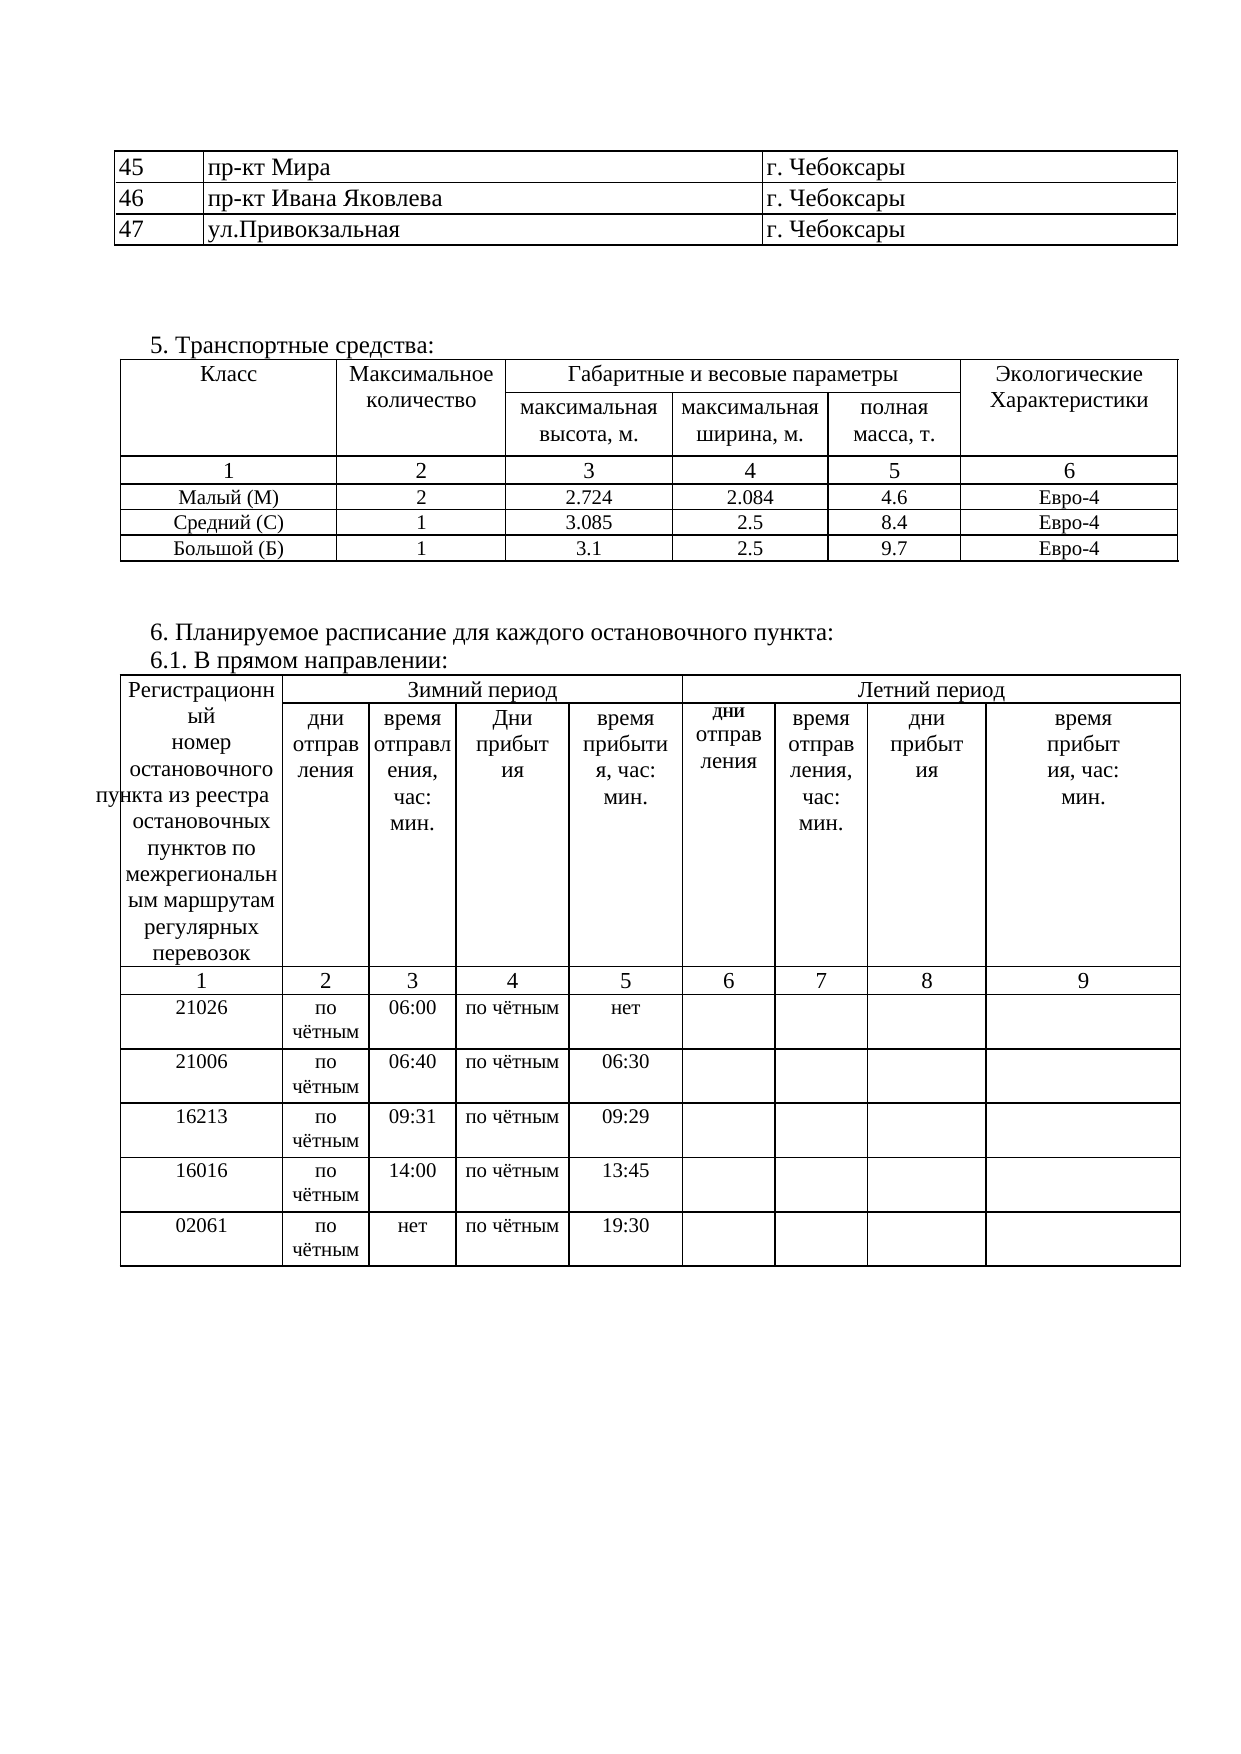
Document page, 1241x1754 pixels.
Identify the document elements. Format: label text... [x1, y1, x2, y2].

table_cell Евро-4 [961, 510, 1177, 534]
table_cell 1 [337, 510, 505, 534]
table_cell [683, 995, 774, 1048]
table_cell 4 [673, 457, 827, 483]
table_header Максимальное количество [337, 360, 505, 455]
table_cell [987, 1213, 1180, 1265]
table_cell ул.Привокзальная [204, 215, 762, 244]
table_cell 2.724 [506, 485, 672, 509]
table_cell 2 [337, 485, 505, 509]
table_cell Средний (С) [121, 510, 336, 534]
table_cell [776, 1104, 867, 1157]
table_cell [868, 1158, 985, 1211]
table_header Класс [121, 360, 336, 455]
table_cell 13:45 [570, 1158, 682, 1211]
table_header Габаритные и весовые параметры [506, 360, 960, 392]
table_cell [868, 1050, 985, 1102]
table_cell 45 [115, 152, 203, 181]
table_cell [987, 1158, 1180, 1211]
table_header Регистрационный номер остановочного пункта из реестра остановочных пунктов по межрегиональным маршрутам регулярных перевозок [121, 676, 282, 966]
table_cell 7 [776, 967, 867, 993]
table_cell 2 [283, 967, 368, 993]
table_header Экологические Характеристики [961, 360, 1177, 455]
table_cell по чётным [283, 995, 368, 1048]
table_cell по чётным [283, 1050, 368, 1102]
text 5. Транспортные средства: [150, 330, 1090, 358]
table_cell [868, 995, 985, 1048]
table_cell Малый (М) [121, 485, 336, 509]
table_cell 1 [121, 457, 336, 483]
table_cell 1 [337, 536, 505, 560]
table_cell 47 [115, 214, 203, 244]
table_cell по чётным [283, 1158, 368, 1211]
table_cell 8.4 [829, 510, 960, 534]
table_cell дни прибыт ия [868, 704, 985, 966]
table_cell 2.5 [673, 510, 827, 534]
table_cell Дни прибыт ия [457, 704, 568, 966]
table_cell [776, 1158, 867, 1211]
table_cell 02061 [121, 1213, 282, 1265]
table_cell по чётным [457, 1213, 568, 1265]
table_cell [683, 1158, 774, 1211]
table_cell 06:40 [370, 1050, 455, 1102]
table_cell по чётным [457, 995, 568, 1048]
table_cell г. Чебоксары [763, 152, 1177, 181]
table_cell 46 [115, 183, 203, 213]
text 6. Планируемое расписание для каждого остановочного пункта: [150, 617, 1090, 645]
table_cell [776, 1050, 867, 1102]
text 6.1. В прямом направлении: [150, 645, 1090, 674]
table_cell 5 [829, 457, 960, 483]
table_cell 06:00 [370, 995, 455, 1048]
table_cell 21026 [121, 995, 282, 1048]
table_cell 3.085 [506, 510, 672, 534]
table_cell Евро-4 [961, 536, 1177, 560]
table_cell 1 [121, 967, 282, 993]
table_cell 06:30 [570, 1050, 682, 1102]
table_cell 3 [370, 967, 455, 993]
table_cell максимальная ширина, м. [673, 393, 827, 455]
table_cell время прибыт ия, час: мин. [987, 704, 1180, 966]
table_cell Евро-4 [961, 485, 1177, 509]
table_cell максимальная высота, м. [506, 393, 672, 455]
table_cell г. Чебоксары [763, 181, 1177, 213]
table_cell Большой (Б) [121, 536, 336, 560]
table_cell пр-кт Ивана Яковлева [204, 183, 762, 213]
table_cell 2.5 [673, 536, 827, 560]
table_cell 5 [570, 967, 682, 993]
table_cell нет [370, 1213, 455, 1265]
table_cell время отправ ления, час: мин. [776, 704, 867, 966]
table_cell пр-кт Мира [204, 152, 762, 181]
table_cell по чётным [283, 1104, 368, 1157]
table_header Летний период [683, 676, 1180, 702]
table_cell по чётным [457, 1104, 568, 1157]
table_cell 19:30 [570, 1213, 682, 1265]
table_cell 6 [683, 967, 774, 993]
table_cell 9 [987, 967, 1180, 993]
table_cell [987, 1104, 1180, 1157]
table_cell по чётным [283, 1213, 368, 1265]
table_cell 14:00 [370, 1158, 455, 1211]
table_cell 16213 [121, 1104, 282, 1157]
table_cell [987, 1050, 1180, 1102]
table_cell [987, 995, 1180, 1048]
table_cell г. Чебоксары [763, 213, 1177, 244]
table_cell по чётным [457, 1050, 568, 1102]
table_cell дни отправ ления [283, 704, 368, 966]
table_cell 21006 [121, 1050, 282, 1102]
table_cell [683, 1050, 774, 1102]
table_cell нет [570, 995, 682, 1048]
table_cell 16016 [121, 1158, 282, 1211]
table_cell 3.1 [506, 536, 672, 560]
table_cell 8 [868, 967, 985, 993]
table_cell [776, 995, 867, 1048]
table_cell 2 [337, 457, 505, 483]
table_cell 09:29 [570, 1104, 682, 1157]
table_cell [868, 1104, 985, 1157]
table_cell [683, 1213, 774, 1265]
table_cell [868, 1213, 985, 1265]
table_cell ДНИ отправ ления [683, 704, 774, 966]
table_header Зимний период [283, 676, 682, 702]
table_cell 4 [457, 967, 568, 993]
table_cell 6 [961, 457, 1177, 483]
table_cell 3 [506, 457, 672, 483]
table_cell полная масса, т. [829, 393, 960, 455]
table_cell 09:31 [370, 1104, 455, 1157]
table_cell 9.7 [829, 536, 960, 560]
table_cell время отправл ения, час: мин. [370, 704, 455, 966]
table_cell время прибыти я, час: мин. [570, 704, 682, 966]
table_cell 2.084 [673, 485, 827, 509]
table_cell [683, 1104, 774, 1157]
table_cell по чётным [457, 1158, 568, 1211]
table_cell [776, 1213, 867, 1265]
table_cell 4.6 [829, 485, 960, 509]
